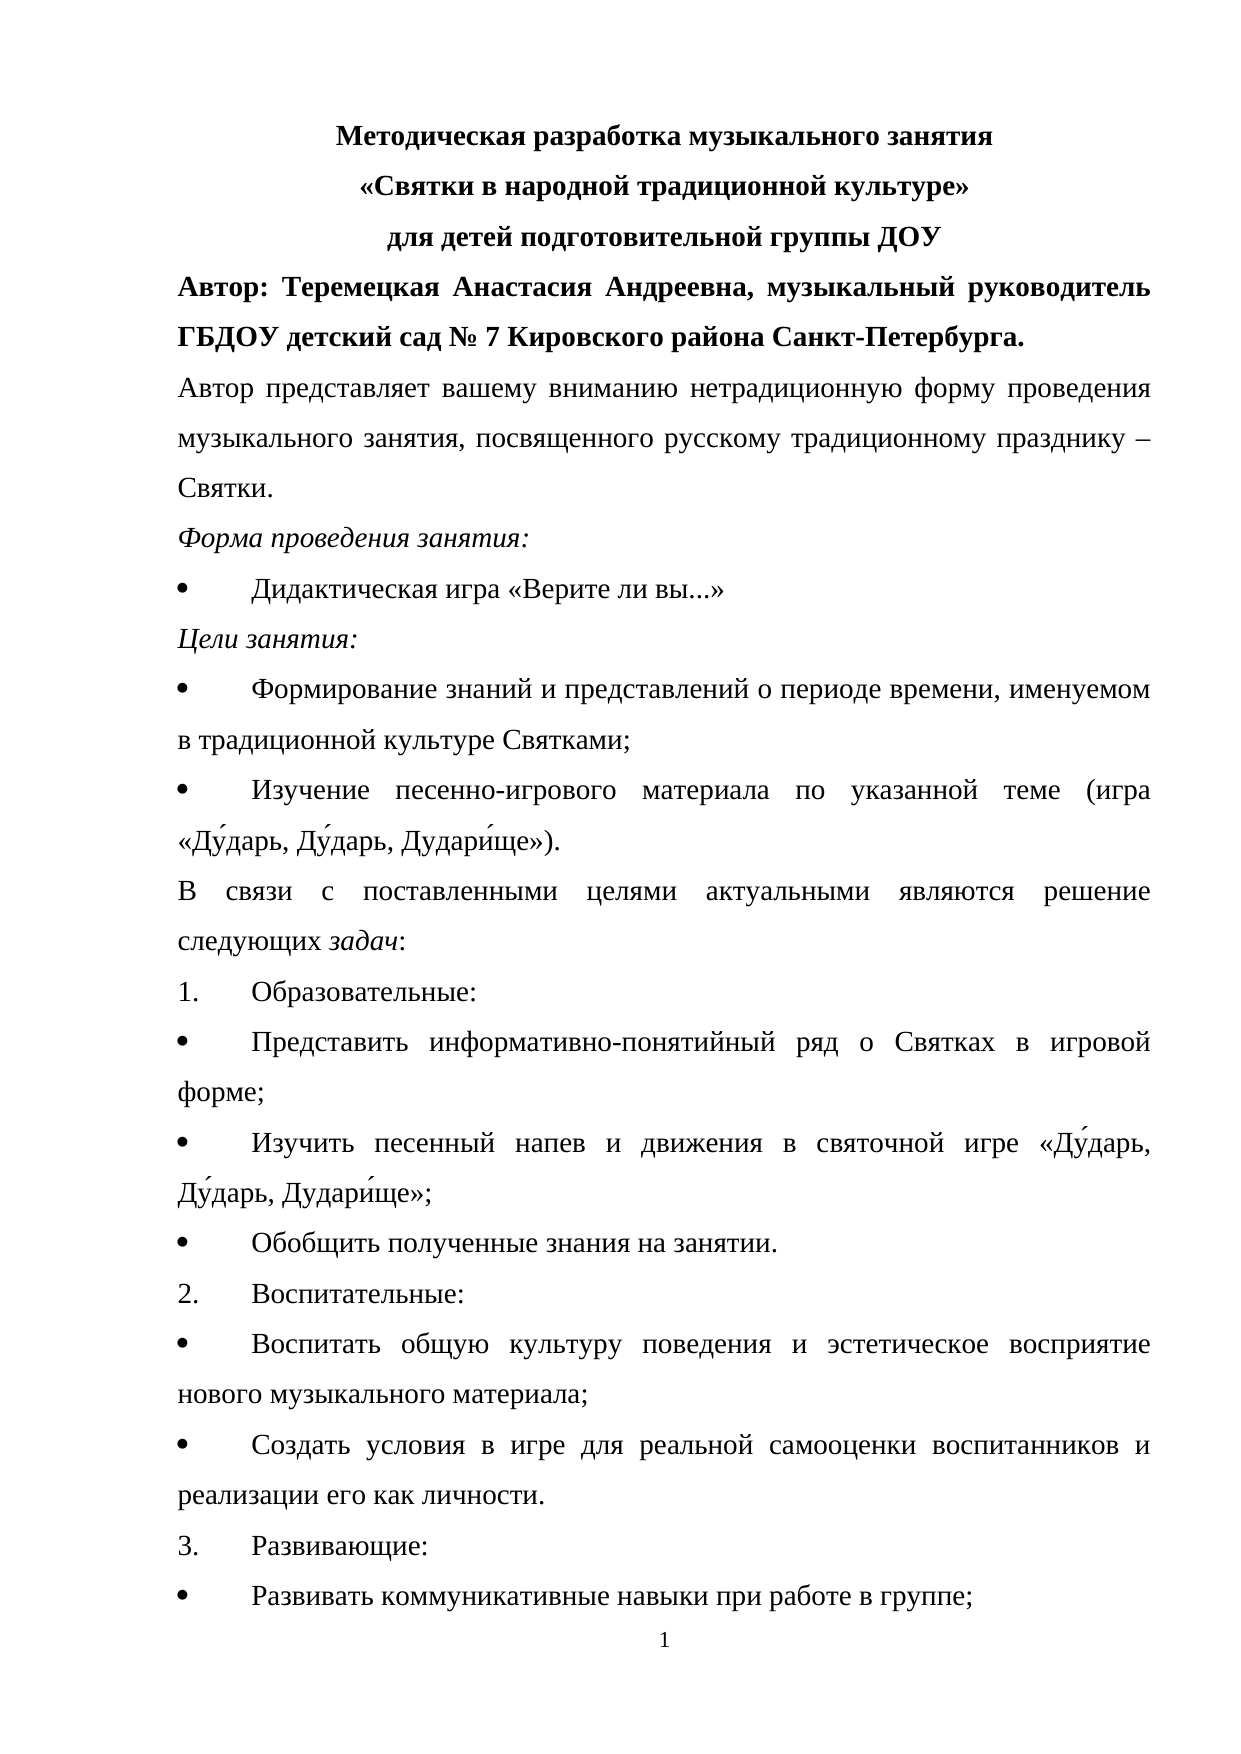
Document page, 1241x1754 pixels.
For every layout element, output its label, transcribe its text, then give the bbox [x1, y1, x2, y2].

list Формирование знаний и представлений о периоде времени, именуемом в традиционной культуре Святками; [177, 672, 1152, 756]
text В связи с поставленными целями актуальными являются решение следующих задач: [177, 873, 1152, 957]
text для детей подготовительной группы ДОУ [177, 219, 1152, 252]
text Форма проведения занятия: [177, 521, 1152, 554]
list Изучить песенный напев и движения в святочной игре «Ду́дарь, Ду́дарь, Дудари́ще»; [177, 1125, 1152, 1209]
text «Святки в народной традиционной культуре» [177, 168, 1152, 202]
text Цели занятия: [177, 621, 1152, 655]
text Автор: Теремецкая Анастасия Андреевна, музыкальный руководитель ГБДОУ детский сад № 7 Кировского района Санкт-Петербурга. [177, 269, 1152, 353]
list Представить информативно-понятийный ряд о Святках в игровой форме; [177, 1024, 1152, 1108]
text Методическая разработка музыкального занятия [177, 118, 1152, 152]
list Развивать коммуникативные навыки при работе в группе; [177, 1578, 1152, 1612]
list Создать условия в игре для реальной самооценки воспитанников и реализации его как личности. [177, 1427, 1152, 1511]
list Дидактическая игра «Верите ли вы...» [177, 571, 1152, 604]
text Автор представляет вашему вниманию нетрадиционную форму проведения музыкального занятия, посвященного русскому традиционному празднику – Святки. [177, 370, 1152, 504]
list Изучение песенно-игрового материала по указанной теме (игра «Ду́дарь, Ду́дарь, Дудари́ще»). [177, 772, 1152, 856]
list Воспитать общую культуру поведения и эстетическое восприятие нового музыкального материала; [177, 1326, 1152, 1410]
list Развивающие: [177, 1528, 1152, 1561]
list Воспитательные: [177, 1276, 1152, 1309]
list Обобщить полученные знания на занятии. [177, 1226, 1152, 1259]
list Образовательные: [177, 974, 1152, 1007]
